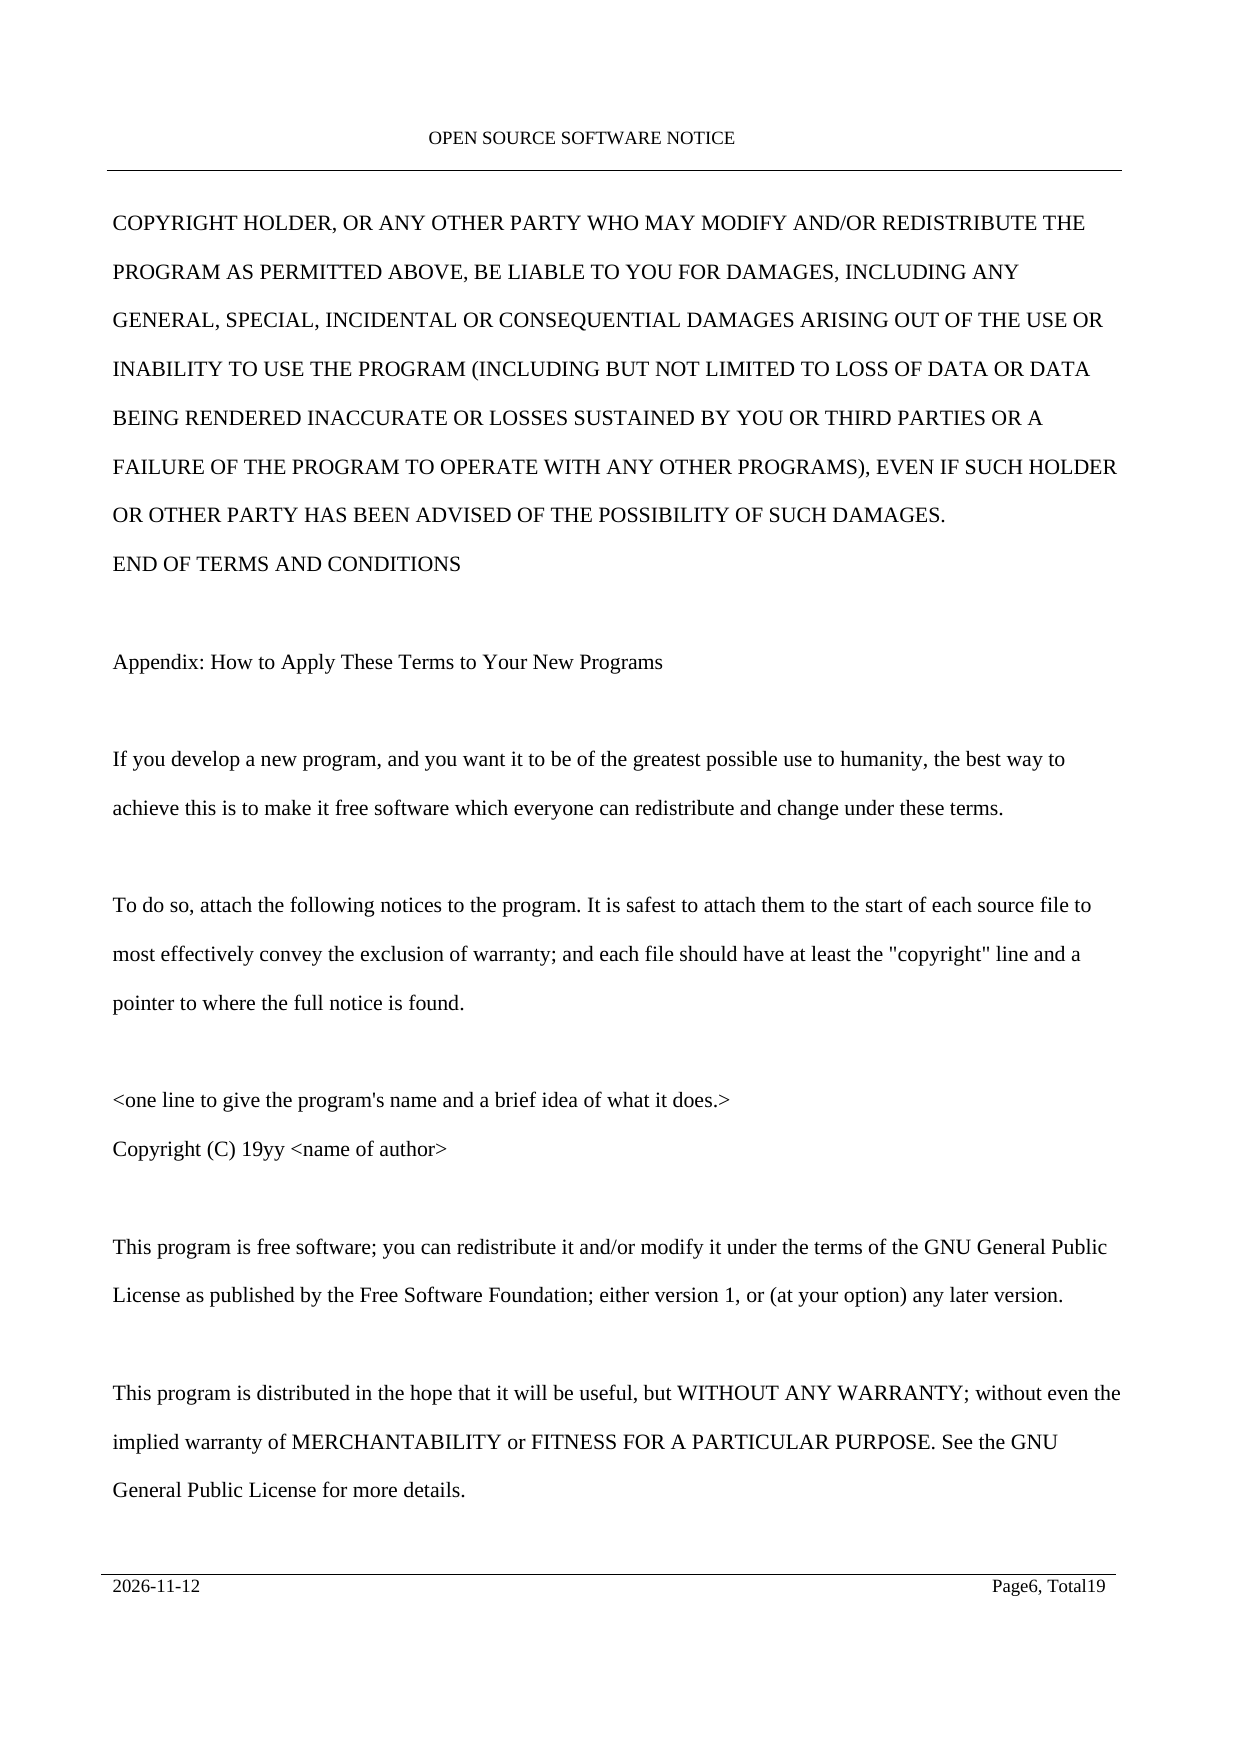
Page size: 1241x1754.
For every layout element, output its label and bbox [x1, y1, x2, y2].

text [112, 206, 1128, 1506]
